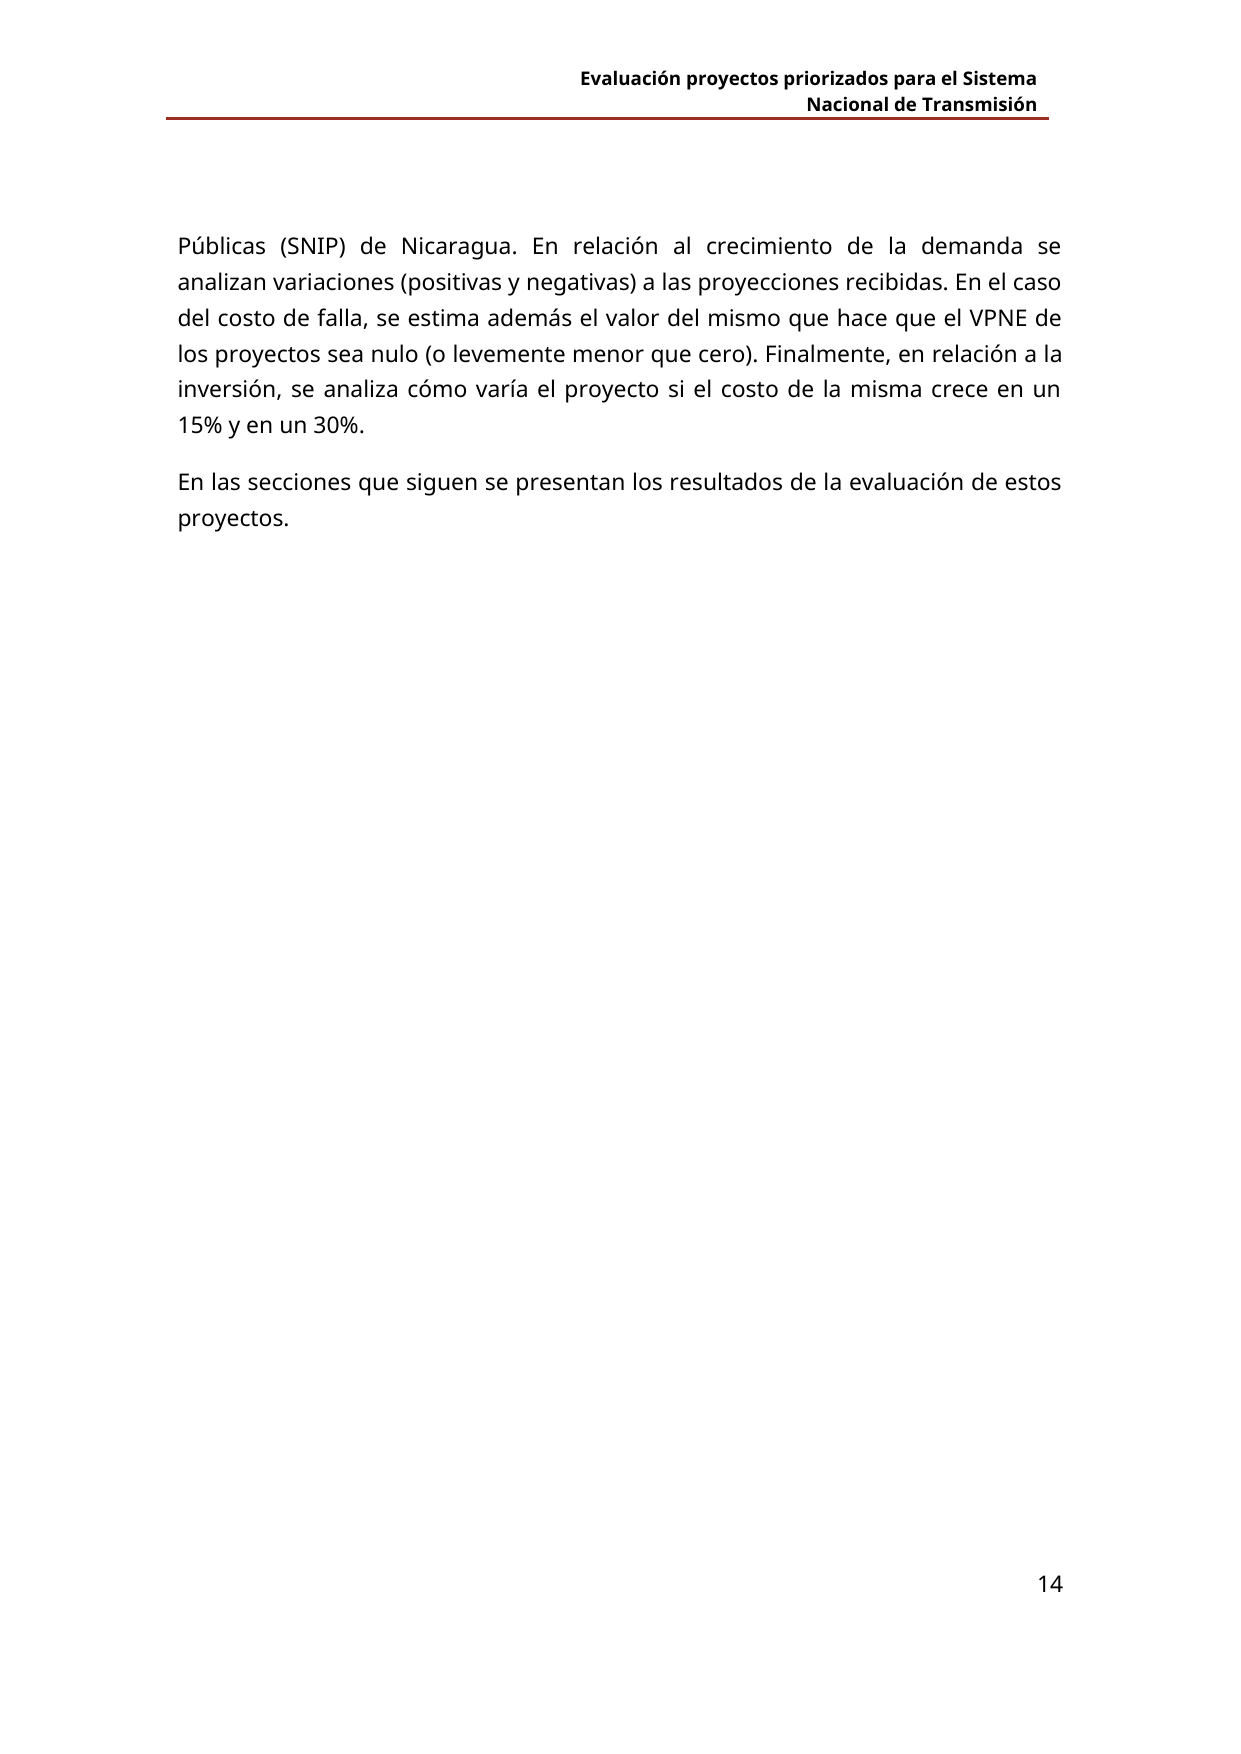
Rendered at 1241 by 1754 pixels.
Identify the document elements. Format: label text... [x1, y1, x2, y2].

text En las secciones que siguen se presentan los resultados de la evaluación de estos proyectos. [177, 466, 1063, 533]
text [177, 230, 1063, 441]
